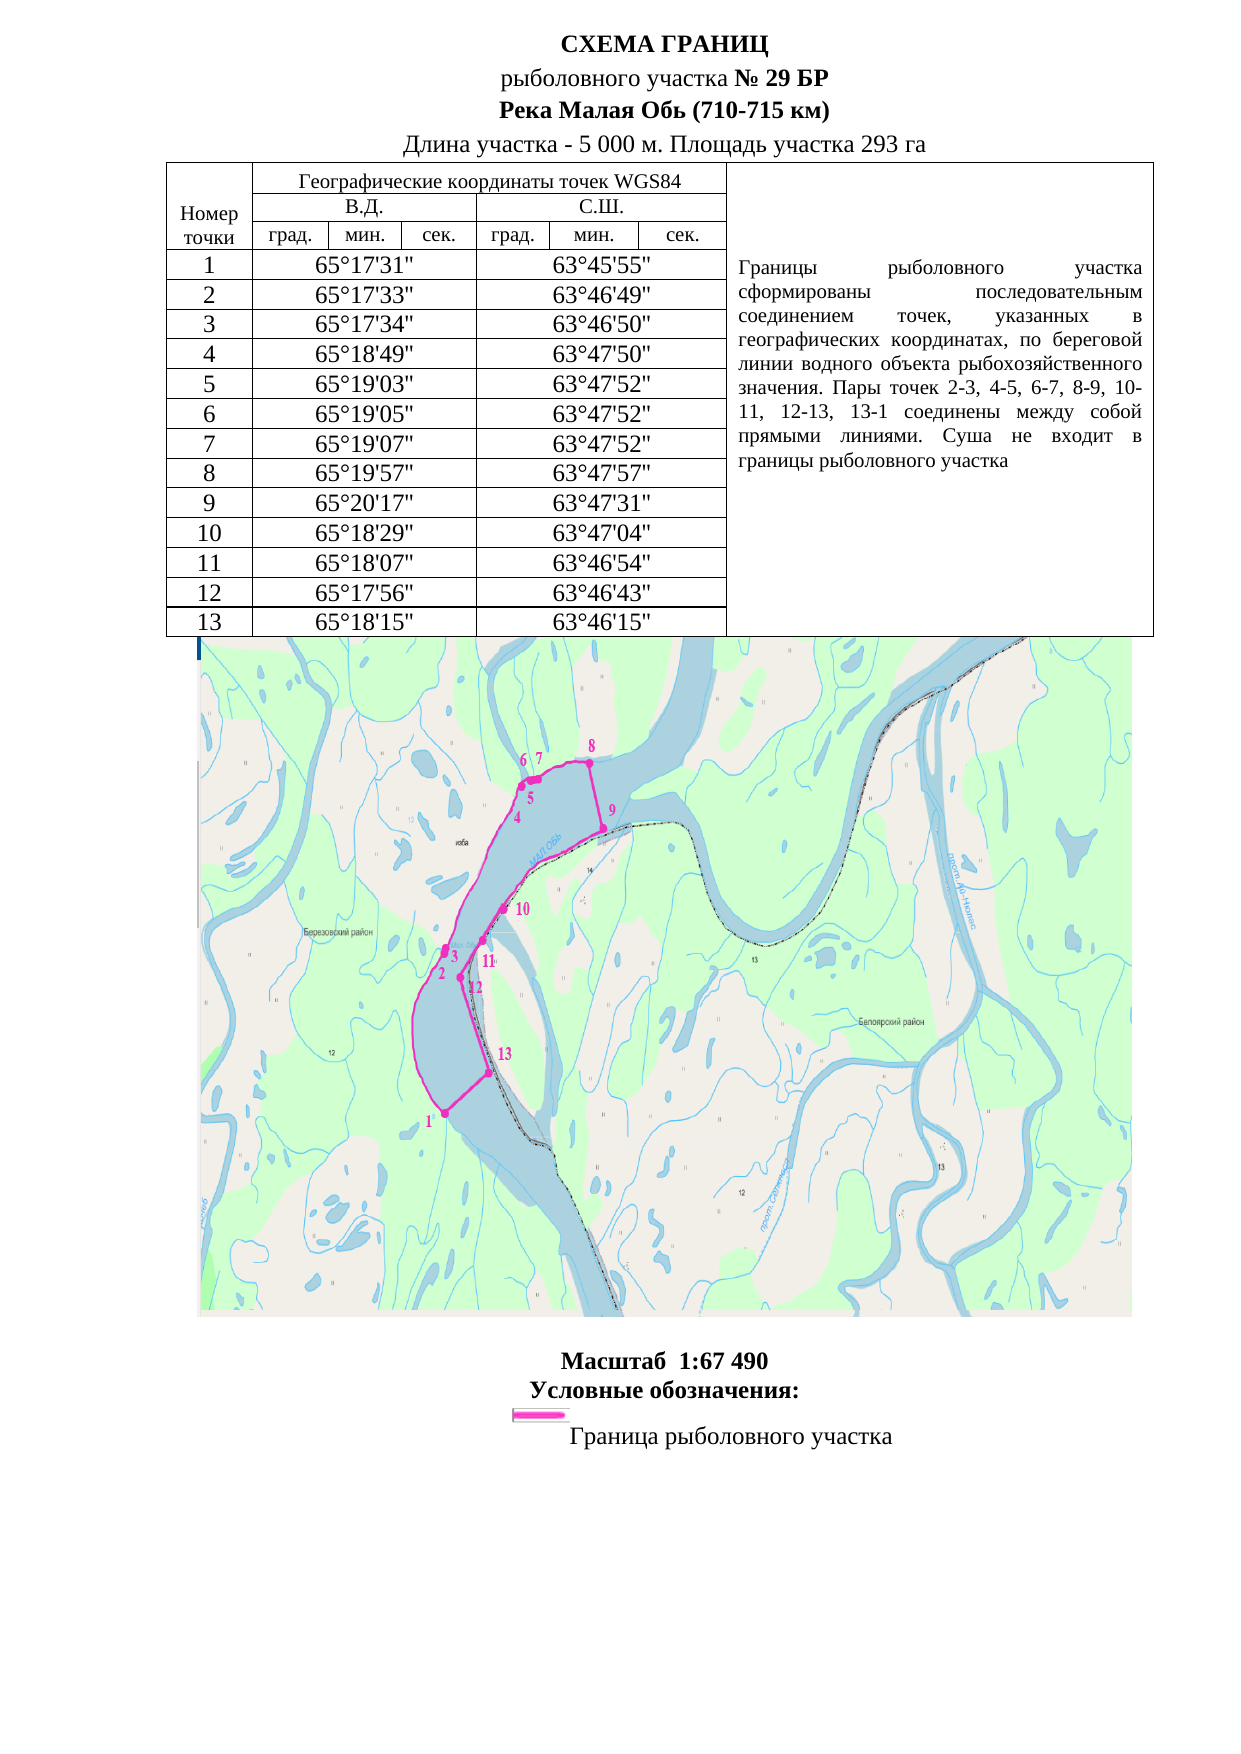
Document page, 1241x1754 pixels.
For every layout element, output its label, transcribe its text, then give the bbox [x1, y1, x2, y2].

text Длина участка - 5 000 м. Площадь участка 293 га [177, 129, 1152, 157]
text рыболовного участка № 29 БР [177, 63, 1152, 91]
table_cell 65°18'15'' [253, 608, 476, 636]
table_header Географические координаты точек WGS84 [253, 163, 726, 193]
table_cell 1 [167, 250, 252, 279]
table_cell 63°47'50'' [477, 339, 726, 368]
table_cell 7 [167, 429, 252, 457]
table_cell 65°20'17'' [253, 488, 476, 517]
picture [511, 1407, 570, 1424]
table_cell 63°45'55'' [477, 250, 726, 279]
table_cell 65°17'34'' [253, 310, 476, 338]
table_cell В.Д. [253, 194, 476, 221]
table_header Границы рыболовного участка сформированы последовательным соединением точек, указанных в географических координатах, по береговой линии водного объекта рыбохозяйственного значения. Пары точек 2-3, 4-5, 6-7, 8-9, 10-11, 12-13, 13-1 соединены между собой прямыми линиями. Суша не входит в границы рыболовного участка [727, 163, 1153, 636]
table_cell 10 [167, 518, 252, 547]
table_cell сек. [402, 222, 476, 249]
table_cell 3 [167, 310, 252, 338]
table_cell 65°19'07'' [253, 429, 476, 457]
table_cell 63°47'52'' [477, 399, 726, 428]
table_cell 5 [167, 369, 252, 398]
table_cell 65°17'31'' [253, 250, 476, 279]
table_cell 63°46'49'' [477, 280, 726, 308]
table_cell 63°47'04'' [477, 518, 726, 547]
table_cell 11 [167, 548, 252, 577]
table_cell 63°46'54'' [477, 548, 726, 577]
table_cell град. [477, 222, 549, 249]
table_cell 63°46'15'' [477, 608, 726, 636]
table_cell 12 [167, 578, 252, 606]
table_cell 65°17'33'' [253, 280, 476, 308]
table_cell 65°18'07'' [253, 548, 476, 577]
text Условные обозначения: [177, 1375, 1152, 1404]
table_cell 8 [167, 459, 252, 487]
table_cell 4 [167, 339, 252, 368]
text Масштаб 1:67 490 [177, 1346, 1152, 1375]
table_cell 65°18'29'' [253, 518, 476, 547]
table_cell 2 [167, 280, 252, 308]
table_cell 63°47'52'' [477, 369, 726, 398]
table_cell 65°19'03'' [253, 369, 476, 398]
text Река Малая Обь (710-715 км) [177, 96, 1152, 124]
table_cell 63°47'52'' [477, 429, 726, 457]
table_cell 63°47'57'' [477, 459, 726, 487]
table_cell С.Ш. [477, 194, 726, 221]
table_cell мин. [329, 222, 401, 249]
table_cell 65°18'49'' [253, 339, 476, 368]
table_cell мин. [550, 222, 638, 249]
text Граница рыболовного участка [252, 1408, 1152, 1450]
table_header Номер точки [167, 163, 252, 249]
table_cell 65°19'05'' [253, 399, 476, 428]
table_cell 63°46'43'' [477, 578, 726, 606]
picture [197, 637, 1132, 1317]
table_cell 9 [167, 488, 252, 517]
table_cell сек. [639, 222, 726, 249]
table_cell 63°46'50'' [477, 310, 726, 338]
table_cell 65°17'56'' [253, 578, 476, 606]
table_cell 13 [167, 608, 252, 636]
table_cell град. [253, 222, 328, 249]
table_cell 6 [167, 399, 252, 428]
table_cell 65°19'57'' [253, 459, 476, 487]
subtitle СХЕМА ГРАНИЦ [177, 29, 1152, 58]
table_cell 63°47'31'' [477, 488, 726, 517]
